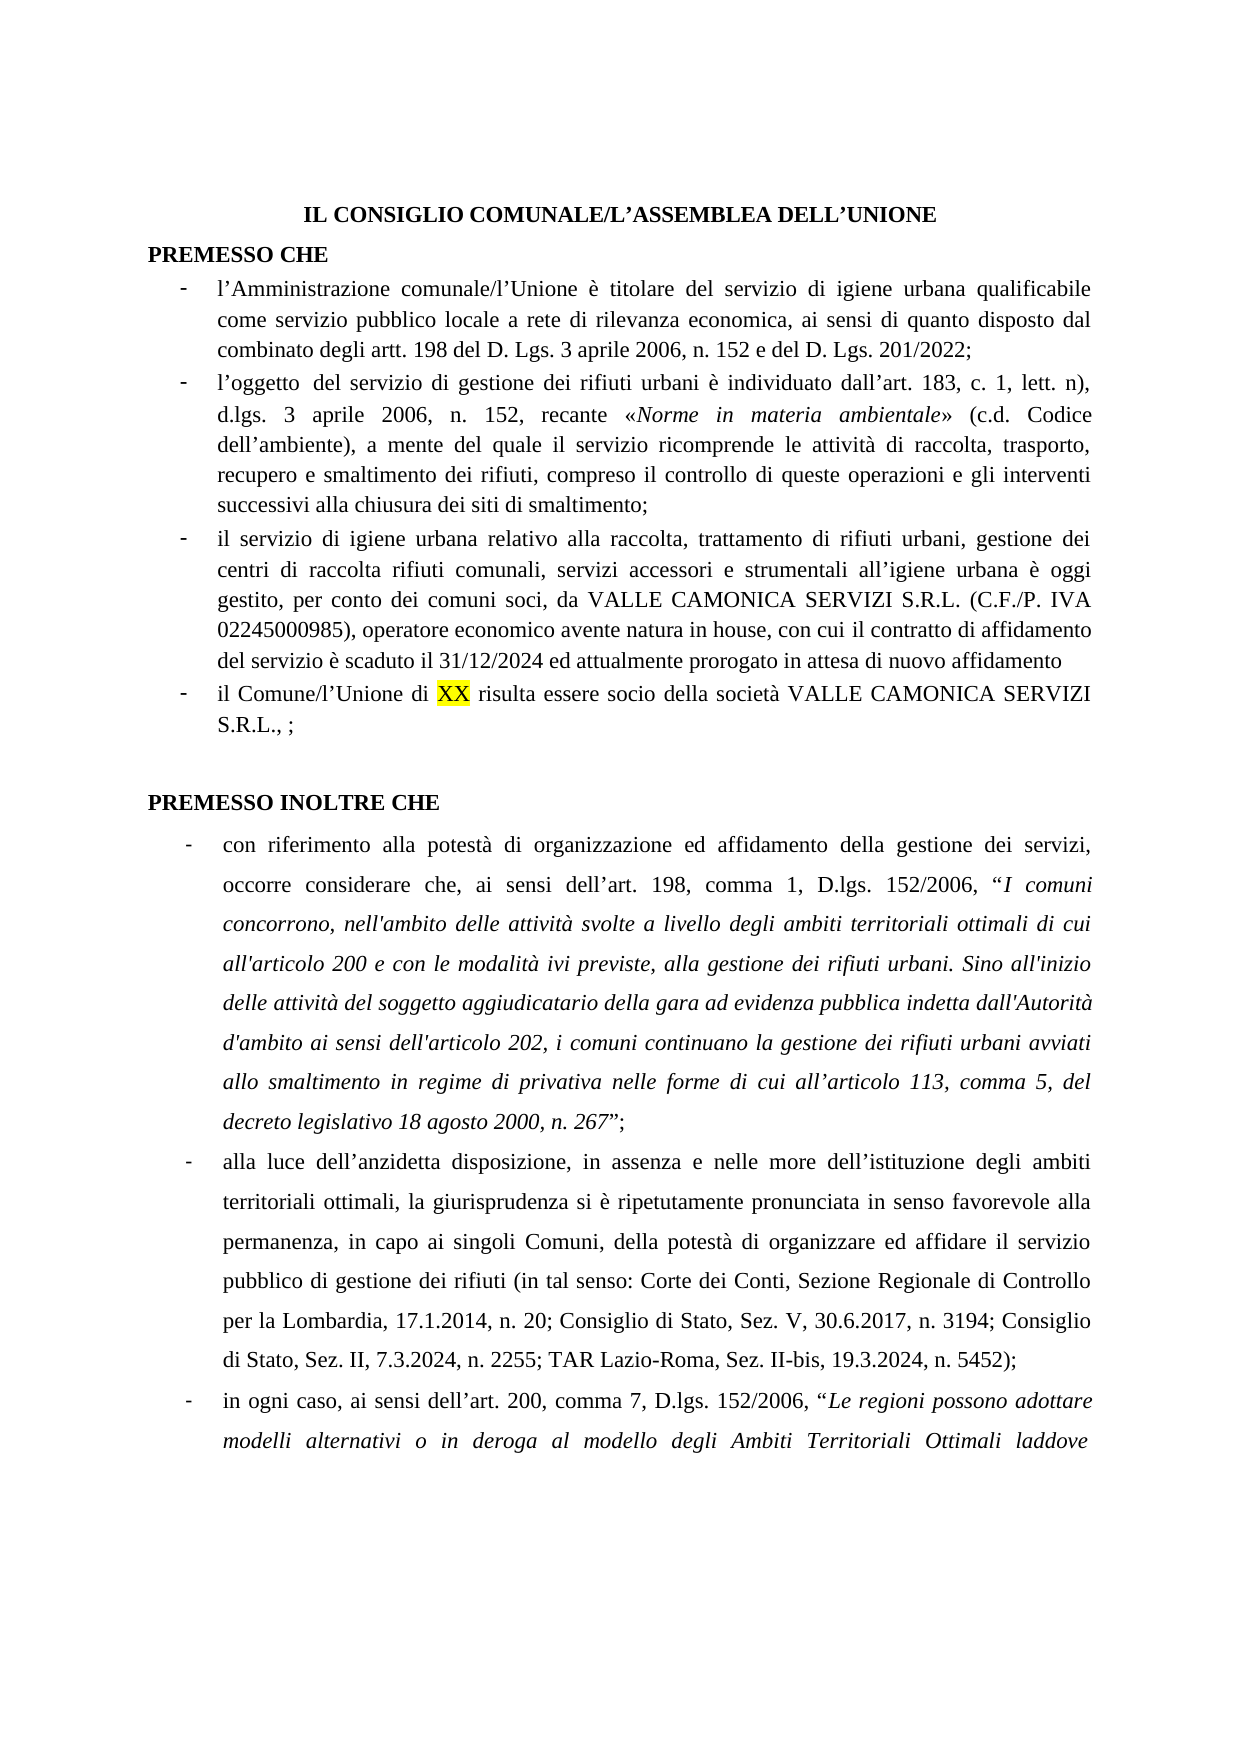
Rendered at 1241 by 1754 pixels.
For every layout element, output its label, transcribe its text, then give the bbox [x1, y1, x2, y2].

list il servizio di igiene urbana relativo alla raccolta, trattamento di rifiuti urbani, gestione dei centri di raccolta rifiuti comunali, servizi accessori e strumentali all’igiene urbana è oggi gestito, per conto dei comuni soci, da VALLE CAMONICA SERVIZI S.R.L. (C.F./P. IVA 02245000985), operatore economico avente natura in house, con cui il contratto di affidamento del servizio è scaduto il 31/12/2024 ed attualmente prorogato in attesa di nuovo affidamento [179, 522, 1092, 673]
list il Comune/l’Unione di XX risulta essere socio della società VALLE CAMONICA SERVIZI S.R.L., ; [179, 677, 1092, 738]
list l’Amministrazione comunale/l’Unione è titolare del servizio di igiene urbana qualificabile come servizio pubblico locale a rete di rilevanza economica, ai sensi di quanto disposto dal combinato degli artt. 198 del D. Lgs. 3 aprile 2006, n. 152 e del D. Lgs. 201/2022; [179, 272, 1092, 363]
subtitle PREMESSO INOLTRE CHE [148, 789, 1122, 816]
list con riferimento alla potestà di organizzazione ed affidamento della gestione dei servizi, occorre considerare che, ai sensi dell’art. 198, comma 1, D.lgs. 152/2006, “I comuni concorrono, nell'ambito delle attività svolte a livello degli ambiti territoriali ottimali di cui all'articolo 200 e con le modalità ivi previste, alla gestione dei rifiuti urbani. Sino all'inizio delle attività del soggetto aggiudicatario della gara ad evidenza pubblica indetta dall'Autorità d'ambito ai sensi dell'articolo 202, i comuni continuano la gestione dei rifiuti urbani avviati allo smaltimento in regime di privativa nelle forme di cui all’articolo 113, comma 5, del decreto legislativo 18 agosto 2000, n. 267”; [185, 830, 1093, 1134]
list in ogni caso, ai sensi dell’art. 200, comma 7, D.lgs. 152/2006, “Le regioni possono adottare modelli alternativi o in deroga al modello degli Ambiti Territoriali Ottimali laddove [185, 1386, 1093, 1453]
text PREMESSO CHE [148, 241, 1122, 267]
list alla luce dell’anzidetta disposizione, in assenza e nelle more dell’istituzione degli ambiti territoriali ottimali, la giurisprudenza si è ripetutamente pronunciata in senso favorevole alla permanenza, in capo ai singoli Comuni, della potestà di organizzare ed affidare il servizio pubblico di gestione dei rifiuti (in tal senso: Corte dei Conti, Sezione Regionale di Controllo per la Lombardia, 17.1.2014, n. 20; Consiglio di Stato, Sez. V, 30.6.2017, n. 3194; Consiglio di Stato, Sez. II, 7.3.2024, n. 2255; TAR Lazio-Roma, Sez. II-bis, 19.3.2024, n. 5452); [185, 1147, 1093, 1373]
subtitle IL CONSIGLIO COMUNALE/L’ASSEMBLEA DELL’UNIONE [118, 201, 1122, 227]
list l’oggetto del servizio di gestione dei rifiuti urbani è individuato dall’art. 183, c. 1, lett. n), d.lgs. 3 aprile 2006, n. 152, recante «Norme in materia ambientale» (c.d. Codice dell’ambiente), a mente del quale il servizio ricomprende le attività di raccolta, trasporto, recupero e smaltimento dei rifiuti, compreso il controllo di queste operazioni e gli interventi successivi alla chiusura dei siti di smaltimento; [179, 366, 1092, 518]
